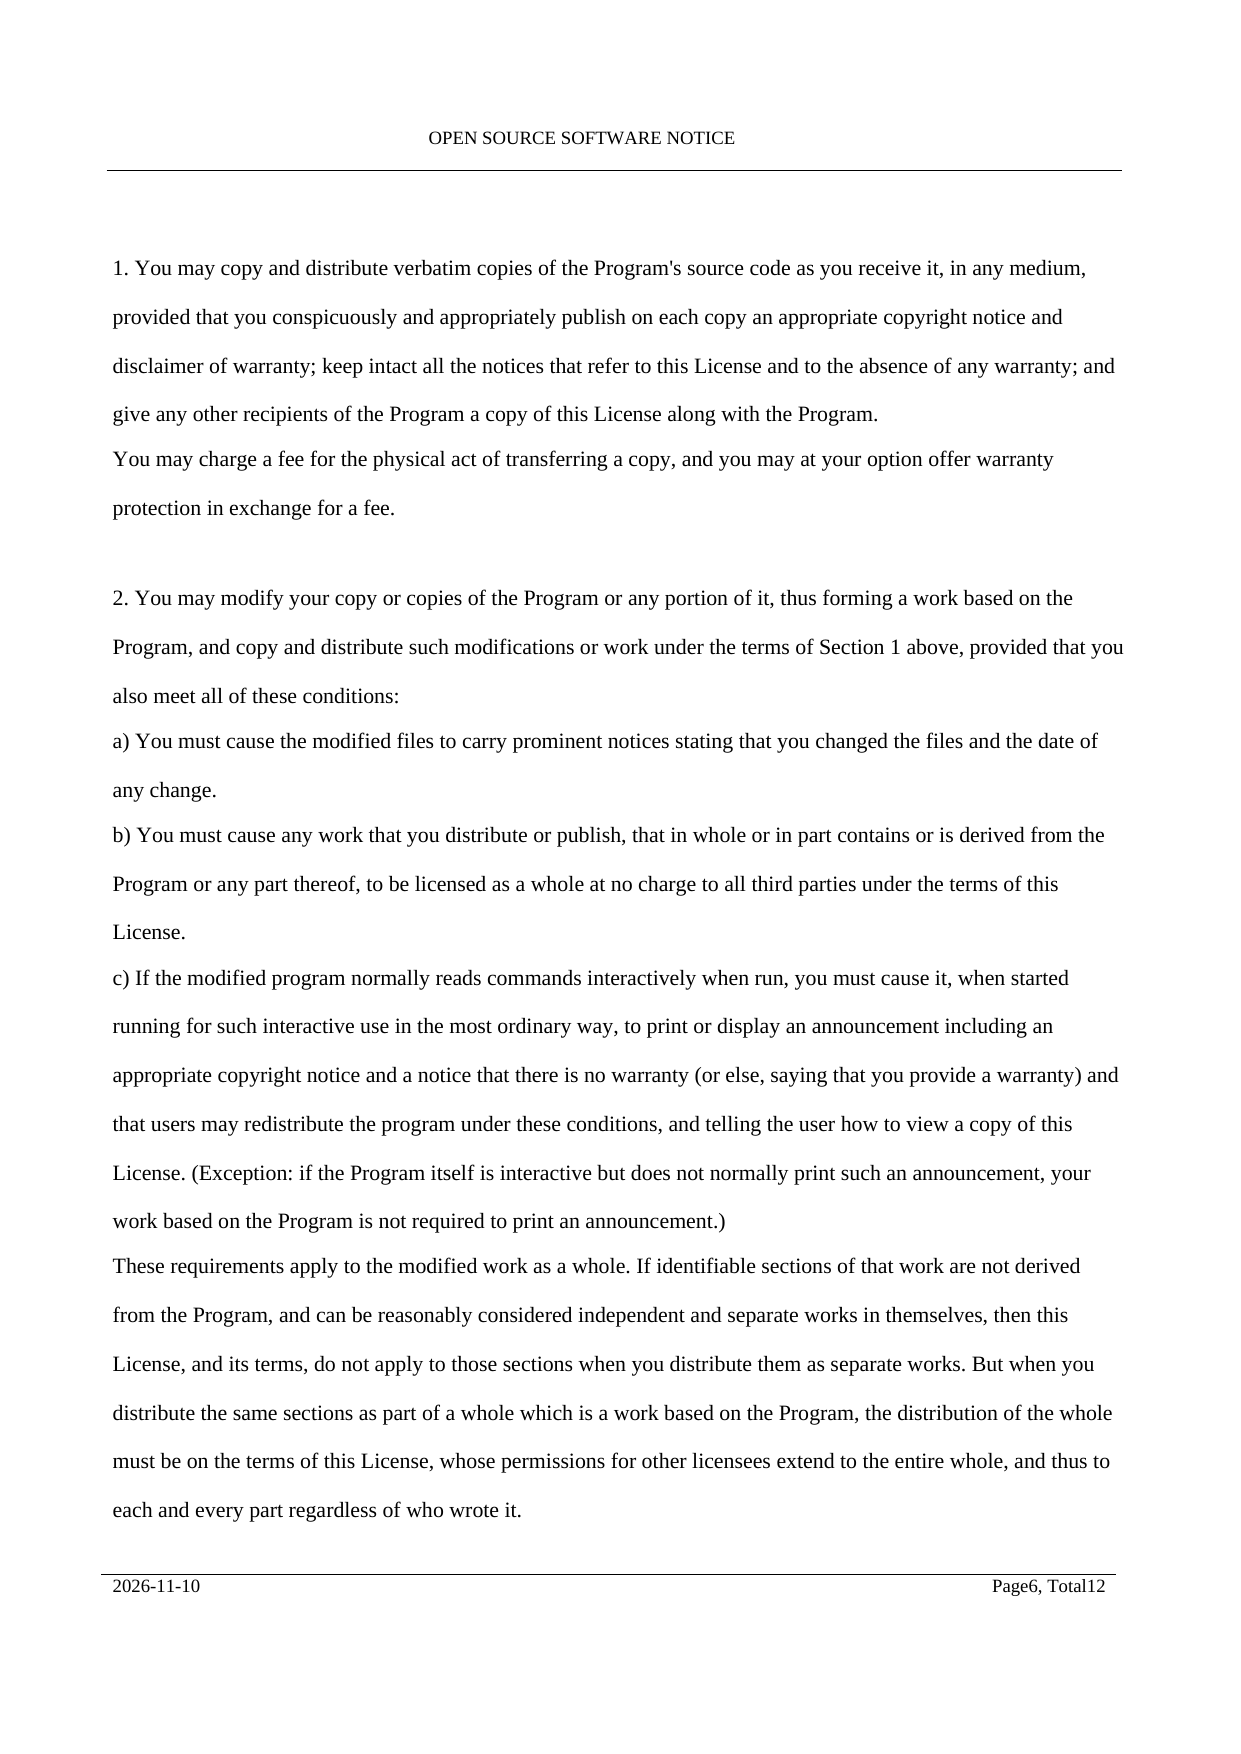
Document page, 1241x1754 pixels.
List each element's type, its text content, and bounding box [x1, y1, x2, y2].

text 1. You may copy and distribute verbatim copies of the Program's source code as you receive it, in any medium, provided that you conspicuously and appropriately publish on each copy an appropriate copyright notice and disclaimer of warranty; keep intact all the notices that refer to this License and to the absence of any warranty; and give any other recipients of the Program a copy of this License along with the Program. [112, 251, 1128, 430]
text b) You must cause any work that you distribute or publish, that in whole or in part contains or is derived from the Program or any part thereof, to be licensed as a whole at no charge to all third parties under the terms of this License. [112, 818, 1128, 948]
text a) You must cause the modified files to carry prominent notices stating that you changed the files and the date of any change. [112, 724, 1128, 806]
text 2. You may modify your copy or copies of the Program or any portion of it, thus forming a work based on the Program, and copy and distribute such modifications or work under the terms of Section 1 above, provided that you also meet all of these conditions: [112, 582, 1128, 712]
text c) If the modified program normally reads commands interactively when run, you must cause it, when started running for such interactive use in the most ordinary way, to print or display an announcement including an appropriate copyright notice and a notice that there is no warranty (or else, saying that you provide a warranty) and that users may redistribute the program under these conditions, and telling the user how to view a copy of this License. (Exception: if the Program itself is interactive but does not normally print such an announcement, your work based on the Program is not required to print an announcement.) [112, 961, 1128, 1237]
text You may charge a fee for the physical act of transferring a copy, and you may at your option offer warranty protection in exchange for a fee. [112, 443, 1128, 524]
text These requirements apply to the modified work as a whole. If identifiable sections of that work are not derived from the Program, and can be reasonably considered independent and separate works in themselves, then this License, and its terms, do not apply to those sections when you distribute them as separate works. But when you distribute the same sections as part of a whole which is a work based on the Program, the distribution of the whole must be on the terms of this License, whose permissions for other licensees extend to the entire whole, and thus to each and every part regardless of who wrote it. [112, 1250, 1128, 1526]
